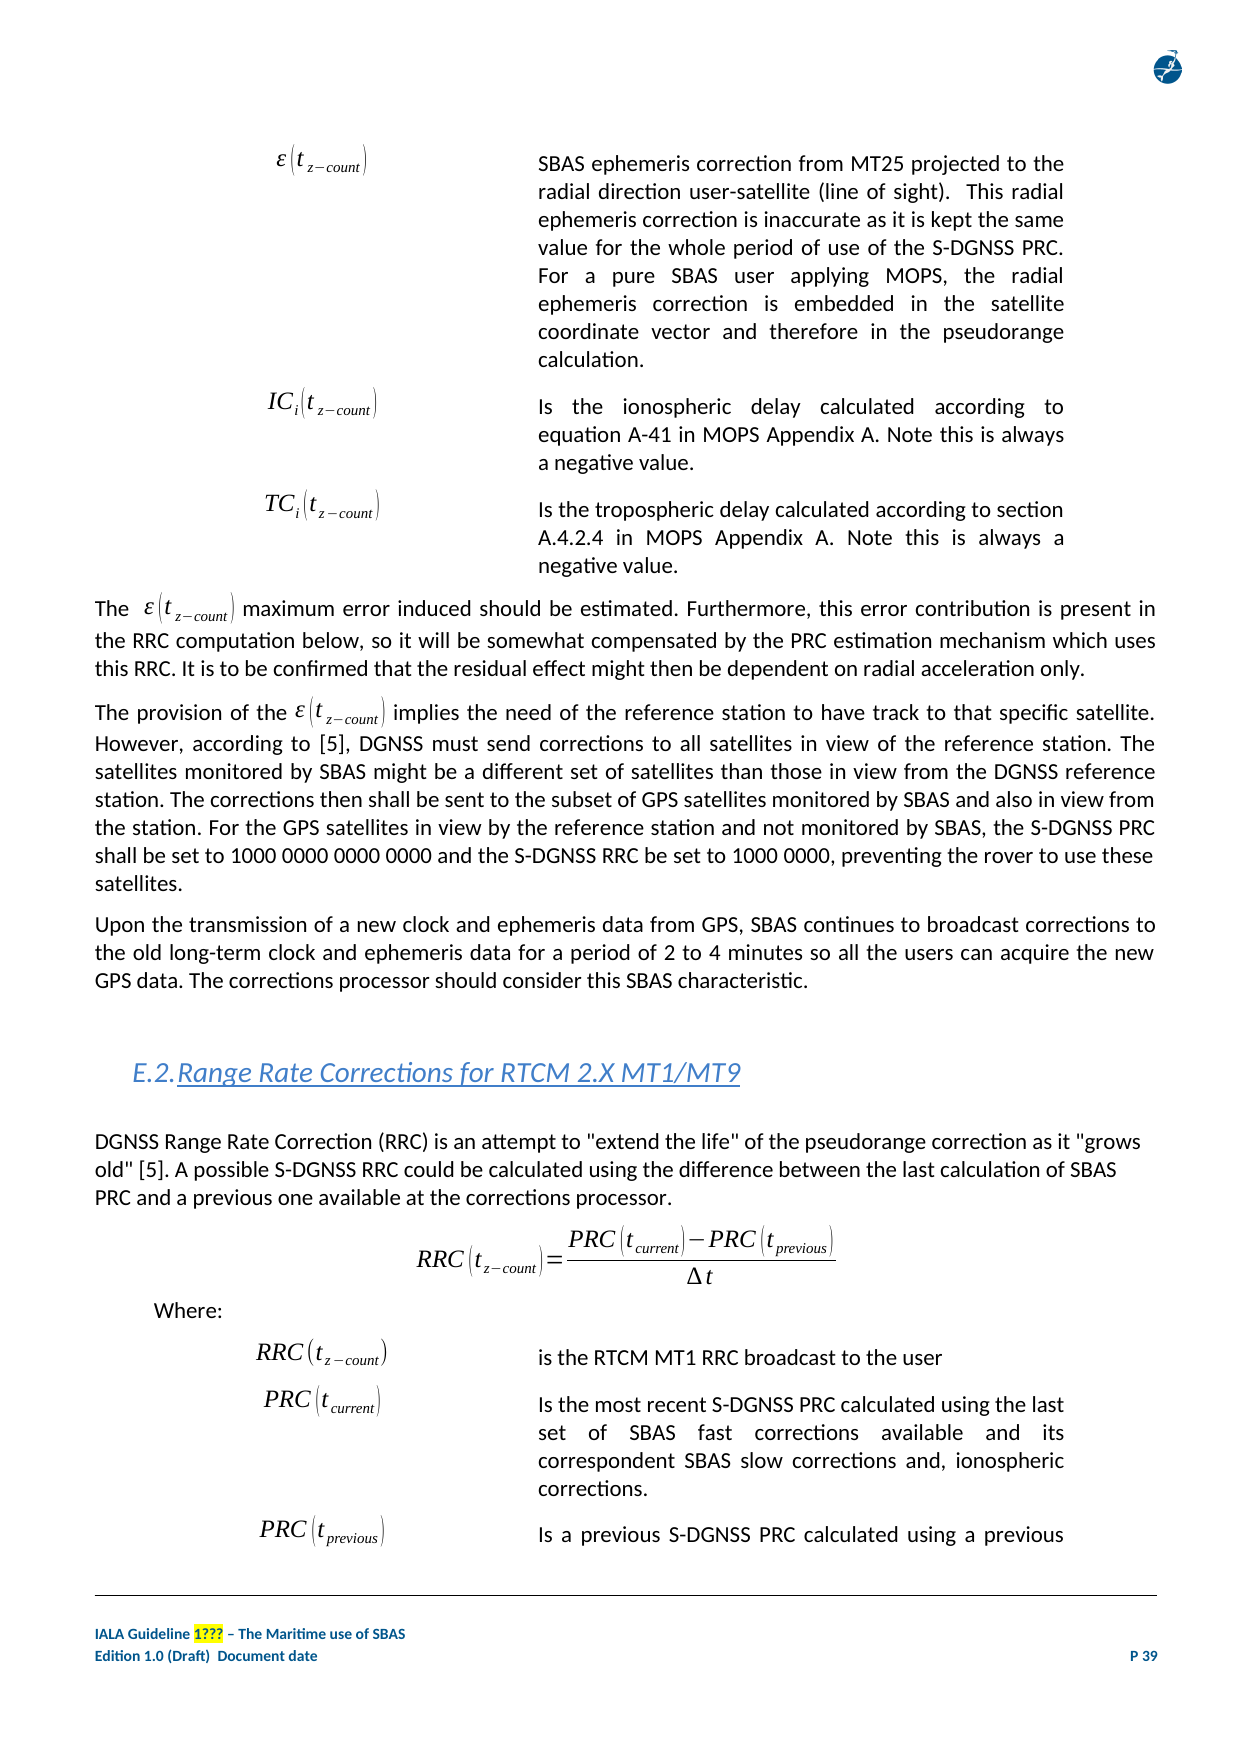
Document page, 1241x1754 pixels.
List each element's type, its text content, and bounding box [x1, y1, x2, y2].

table_cell Is the tropospheric delay calculated according to section A.4.2.4 in MOPS Appendix A. Note this is always a negative value. [468, 489, 1076, 591]
table_header [176, 1337, 468, 1383]
picture [1122, 0, 1241, 119]
text DGNSS Range Rate Correction (RRC) is an attempt to "extend the life" of the pseudorange correction as it "grows old" [5]. A possible S-DGNSS RRC could be calculated using the difference between the last calculation of SBAS PRC and a previous one available at the corrections processor. [94, 1127, 1157, 1211]
text The maximum error induced should be estimated. Furthermore, this error contribution is present in the RRC computation below, so it will be somewhat compensated by the PRC estimation mechanism which uses this RRC. It is to be confirmed that the residual effect might then be dependent on radial acceleration only. [94, 591, 1157, 682]
table_cell [176, 1384, 468, 1514]
list Range Rate Corrections for RTCM 2.X MT1/MT9 [132, 1054, 1157, 1090]
text Where: [153, 1296, 1157, 1324]
table_header is the RTCM MT1 RRC broadcast to the user [468, 1337, 1076, 1383]
table_cell [176, 489, 468, 591]
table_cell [468, 1514, 1076, 1549]
text Upon the transmission of a new clock and ephemeris data from GPS, SBAS continues to broadcast corrections to the old long-term clock and ephemeris data for a period of 2 to 4 minutes so all the users can acquire the new GPS data. The corrections processor should consider this SBAS characteristic. [94, 910, 1157, 994]
table_cell Is the most recent S-DGNSS PRC calculated using the last set of SBAS fast corrections available and its correspondent SBAS slow corrections and, ionospheric corrections. [468, 1384, 1076, 1514]
table_cell [176, 143, 468, 386]
text The provision of the implies the need of the reference station to have track to that specific satellite. However, according to [5], DGNSS must send corrections to all satellites in view of the reference station. The satellites monitored by SBAS might be a different set of satellites than those in view from the DGNSS reference station. The corrections then shall be sent to the subset of GPS satellites monitored by SBAS and also in view from the station. For the GPS satellites in view by the reference station and not monitored by SBAS, the S-DGNSS PRC shall be set to 1000 0000 0000 0000 and the S-DGNSS RRC be set to 1000 0000, preventing the rover to use these satellites. [94, 694, 1157, 897]
table_cell [176, 386, 468, 488]
table_cell [176, 1514, 468, 1549]
table_cell SBAS ephemeris correction from MT25 projected to the radial direction user-satellite (line of sight). This radial ephemeris correction is inaccurate as it is kept the same value for the whole period of use of the S-DGNSS PRC. For a pure SBAS user applying MOPS, the radial ephemeris correction is embedded in the satellite coordinate vector and therefore in the pseudorange calculation. [468, 143, 1076, 386]
table_cell Is the ionospheric delay calculated according to equation A-41 in MOPS Appendix A. Note this is always a negative value. [468, 386, 1076, 488]
